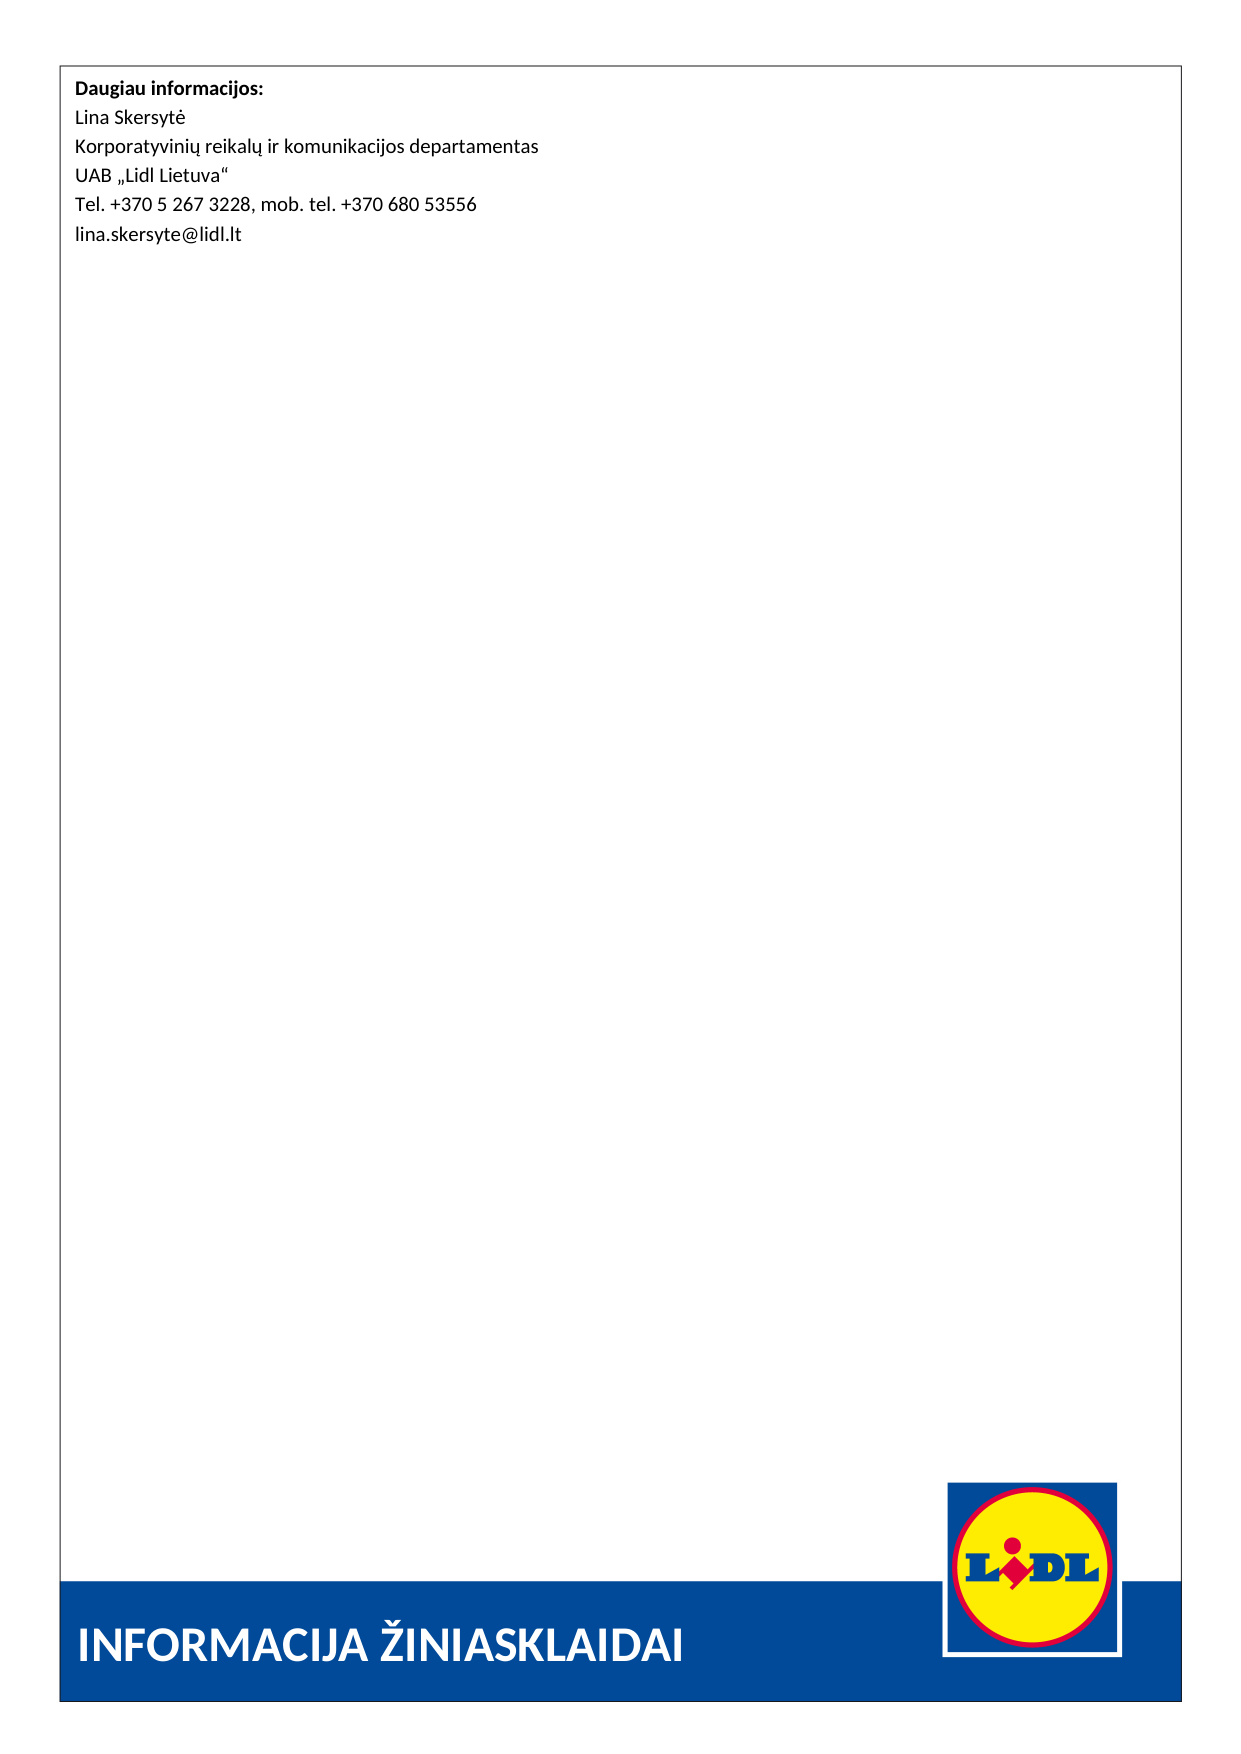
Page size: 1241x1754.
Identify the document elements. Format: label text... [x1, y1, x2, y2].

text Daugiau informacijos: Lina Skersytė Korporatyvinių reikalų ir komunikacijos departamentas UAB „Lidl Lietuva“ Tel. +370 5 267 3228, mob. tel. +370 680 53556 lina.skersyte@lidl.lt [75, 75, 1165, 279]
picture [0, 6, 1241, 1754]
